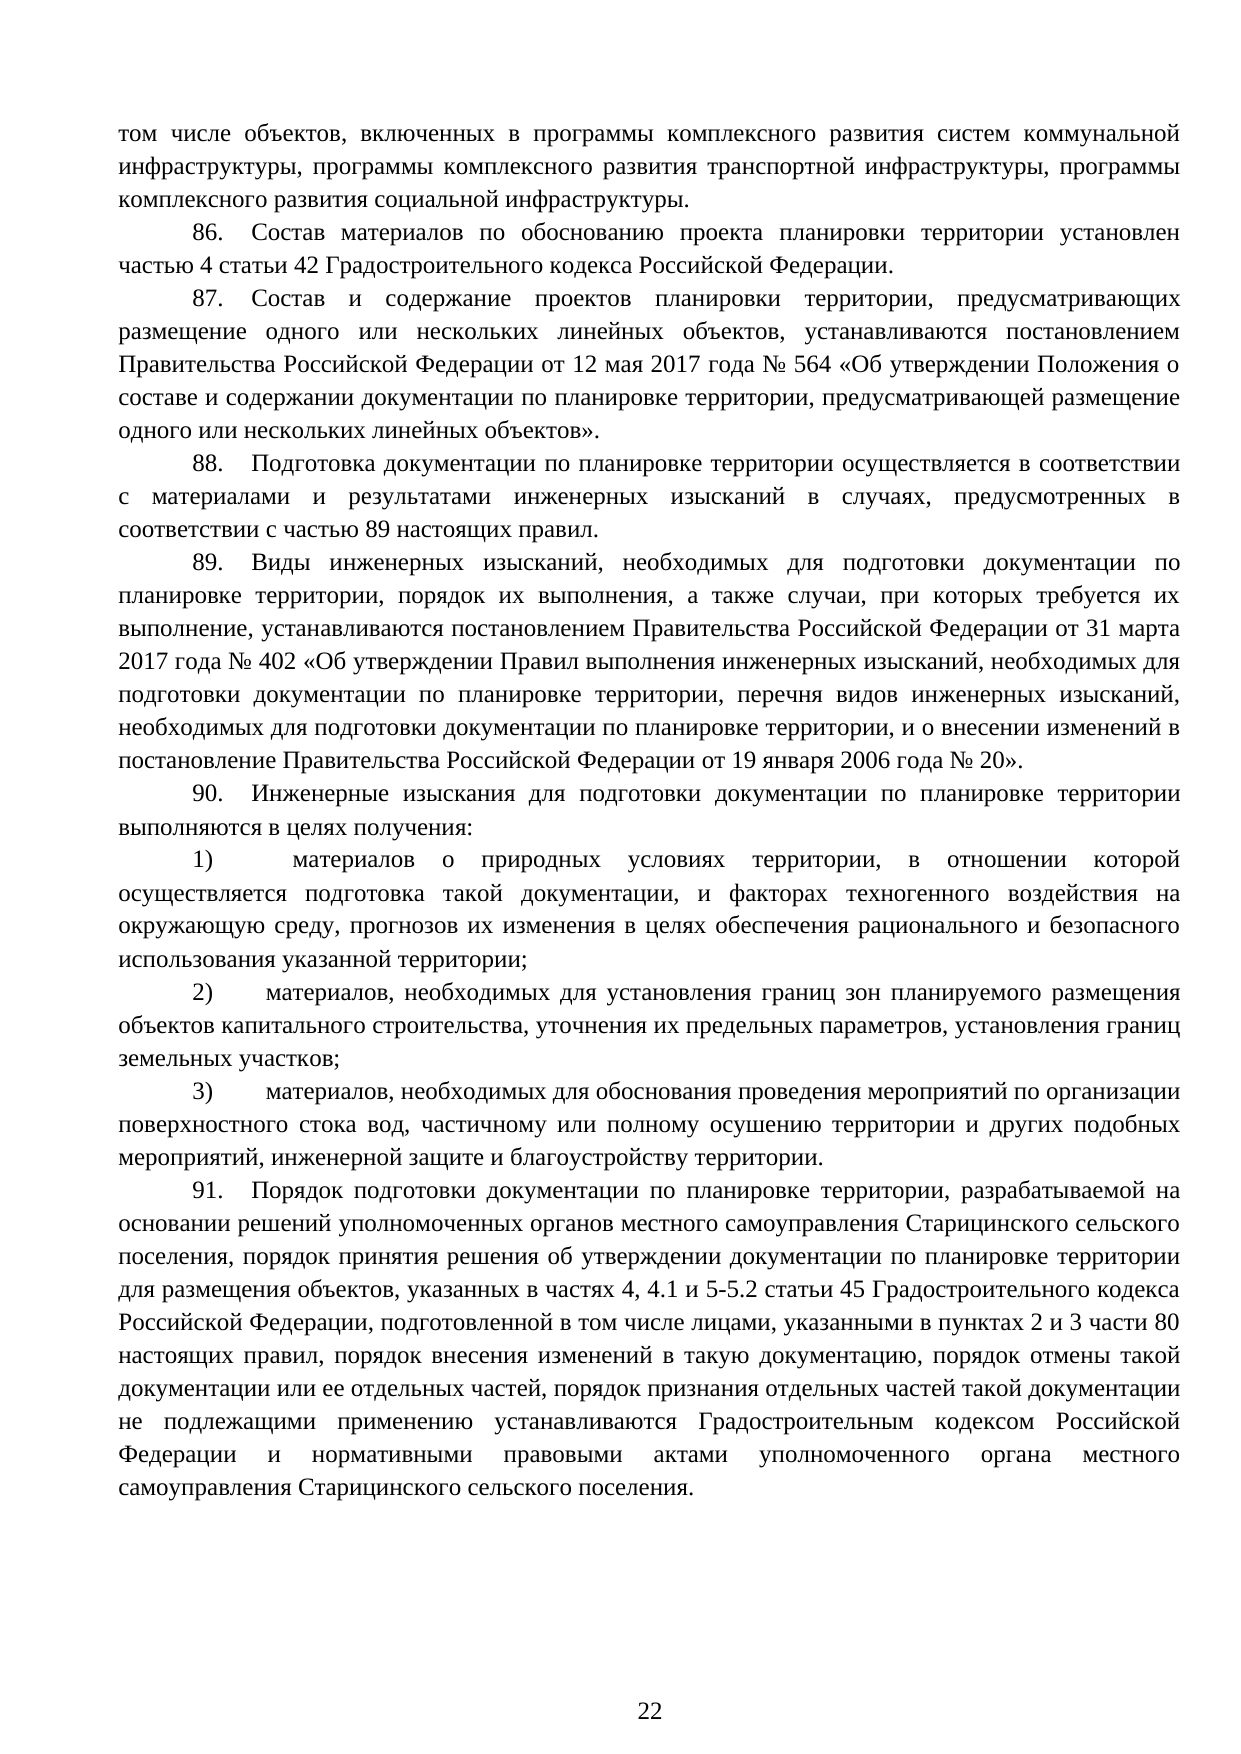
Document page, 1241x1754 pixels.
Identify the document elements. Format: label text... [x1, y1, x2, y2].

list Виды инженерных изысканий, необходимых для подготовки документации по планировке территории, порядок их выполнения, а также случаи, при которых требуется их выполнение, устанавливаются постановлением Правительства Российской Федерации от № 402 «Об утверждении Правил выполнения инженерных изысканий, необходимых для подготовки документации по планировке территории, перечня видов инженерных изысканий, необходимых для подготовки документации по планировке территории, и о внесении изменений в постановление Правительства Российской Федерации от № 20». [118, 547, 1181, 774]
list материалов, необходимых для обоснования проведения мероприятий по организации поверхностного стока вод, частичному или полному осушению территории и других подобных мероприятий, инженерной защите и благоустройству территории. [118, 1076, 1181, 1171]
list Состав и содержание проектов планировки территории, предусматривающих размещение одного или нескольких линейных объектов, устанавливаются постановлением Правительства Российской Федерации от № 564 «Об утверждении Положения о составе и содержании документации по планировке территории, предусматривающей размещение одного или нескольких линейных объектов». [118, 283, 1181, 444]
list материалов, необходимых для установления границ зон планируемого размещения объектов капитального строительства, уточнения их предельных параметров, установления границ земельных участков; [118, 977, 1181, 1071]
list материалов о природных условиях территории, в отношении которой осуществляется подготовка такой документации, и факторах техногенного воздействия на окружающую среду, прогнозов их изменения в целях обеспечения рационального и безопасного использования указанной территории; [118, 844, 1181, 972]
list Инженерные изыскания для подготовки документации по планировке территории выполняются в целях получения: [118, 778, 1181, 840]
list Подготовка документации по планировке территории осуществляется в соответствии с материалами и результатами инженерных изысканий в случаях, предусмотренных в соответствии с частью 89 настоящих правил. [118, 448, 1181, 543]
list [118, 118, 1181, 213]
list Состав материалов по обоснованию проекта планировки территории установлен частью 4 статьи 42 Градостроительного кодекса Российской Федерации. [118, 217, 1181, 279]
list Порядок подготовки документации по планировке территории, разрабатываемой на основании решений уполномоченных органов местного самоуправления Старицинского сельского поселения, порядок принятия решения об утверждении документации по планировке территории для размещения объектов, указанных в частях 4, 4.1 и 5-5.2 статьи 45 Градостроительного кодекса Российской Федерации, подготовленной в том числе лицами, указанными в пунктах 2 и 3 части 80 настоящих правил, порядок внесения изменений в такую документацию, порядок отмены такой документации или ее отдельных частей, порядок признания отдельных частей такой документации не подлежащими применению устанавливаются Градостроительным кодексом Российской Федерации и нормативными правовыми актами уполномоченного органа местного самоуправления Старицинского сельского поселения. [118, 1175, 1181, 1501]
